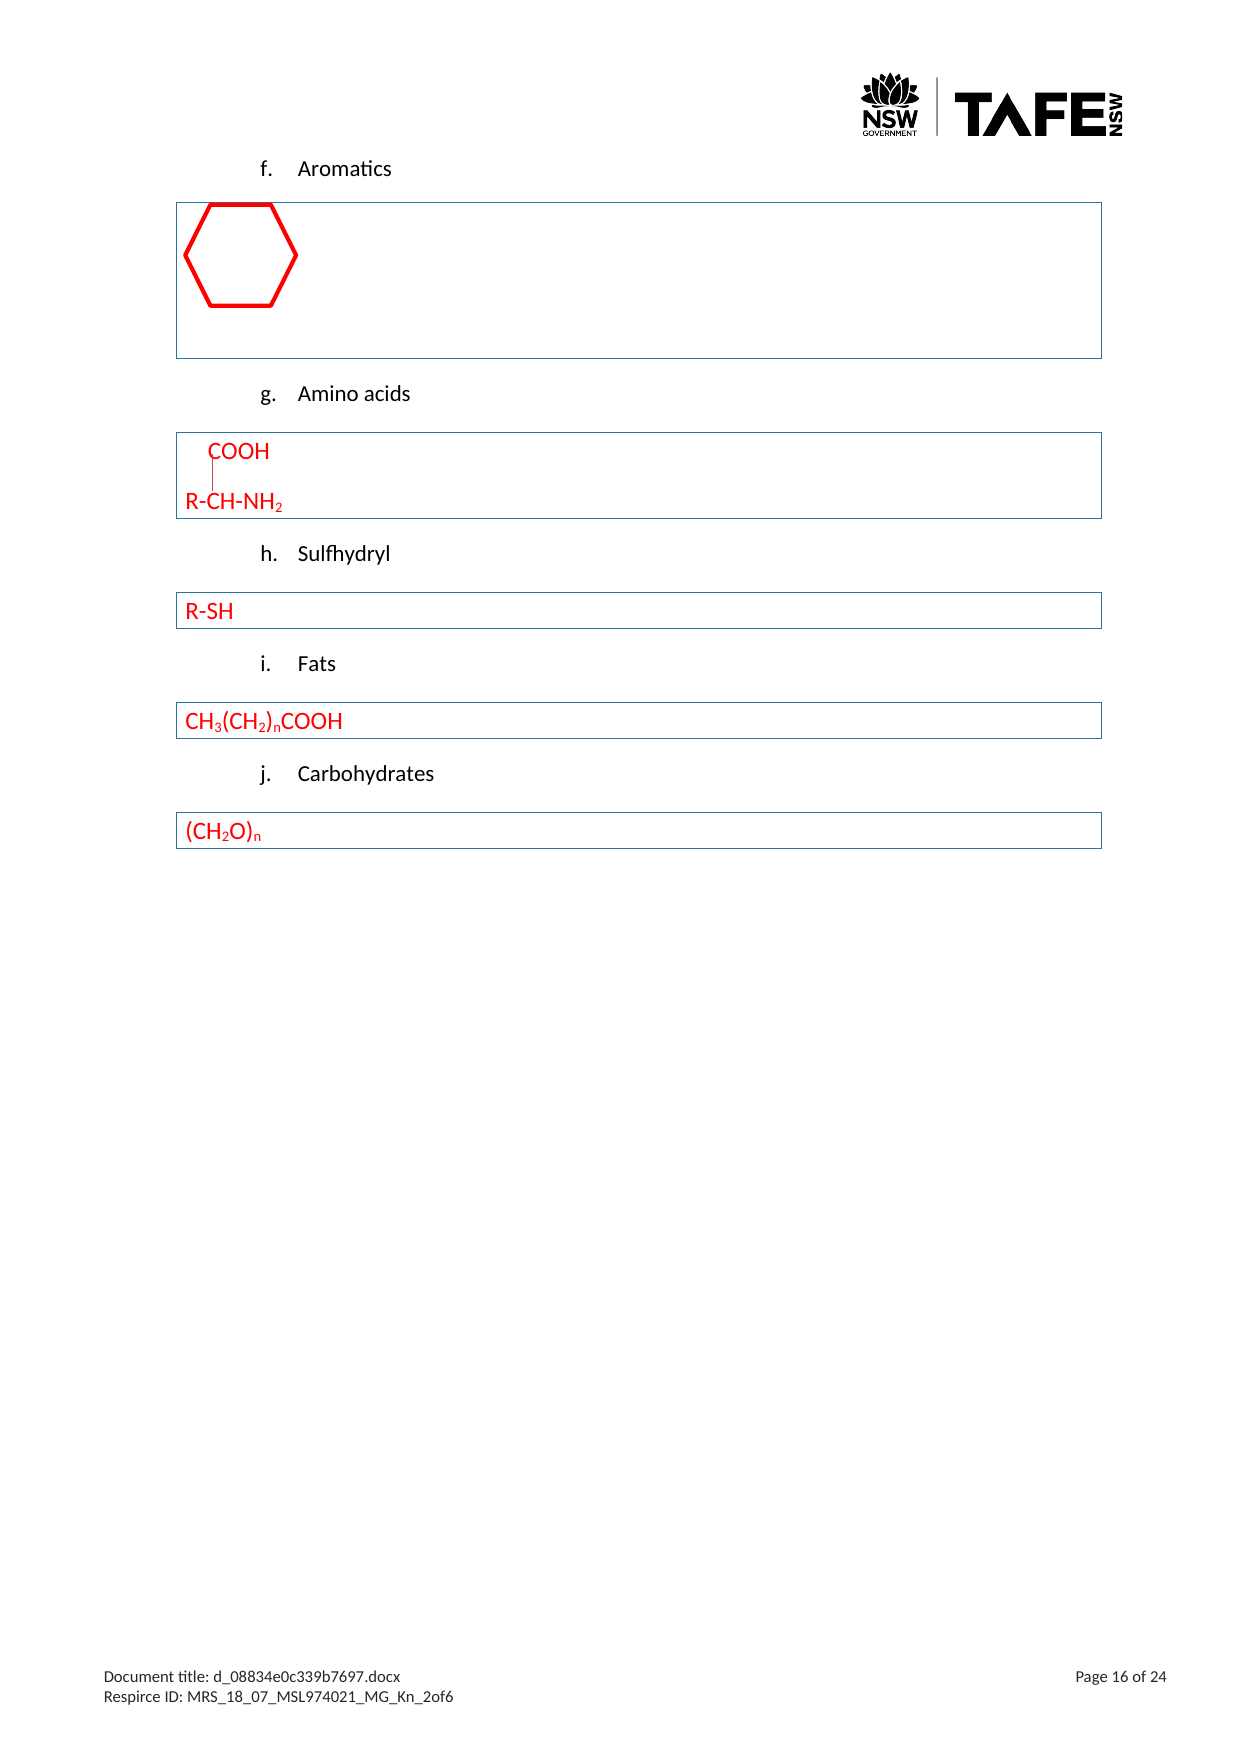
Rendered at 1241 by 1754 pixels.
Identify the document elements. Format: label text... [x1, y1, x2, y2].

text R-CH-NH2 [177, 482, 1101, 518]
text R-SH [177, 593, 1101, 628]
list Aromatics [260, 154, 1092, 182]
picture [861, 71, 1123, 137]
text COOH [177, 433, 1101, 465]
list Amino acids [260, 379, 1092, 407]
list Sulfhydryl [260, 539, 1092, 567]
list Fats [260, 649, 1092, 677]
text (CH2O)n [177, 813, 1101, 848]
text CH3(CH2)nCOOH [177, 703, 1101, 738]
list Carbohydrates [260, 759, 1092, 787]
